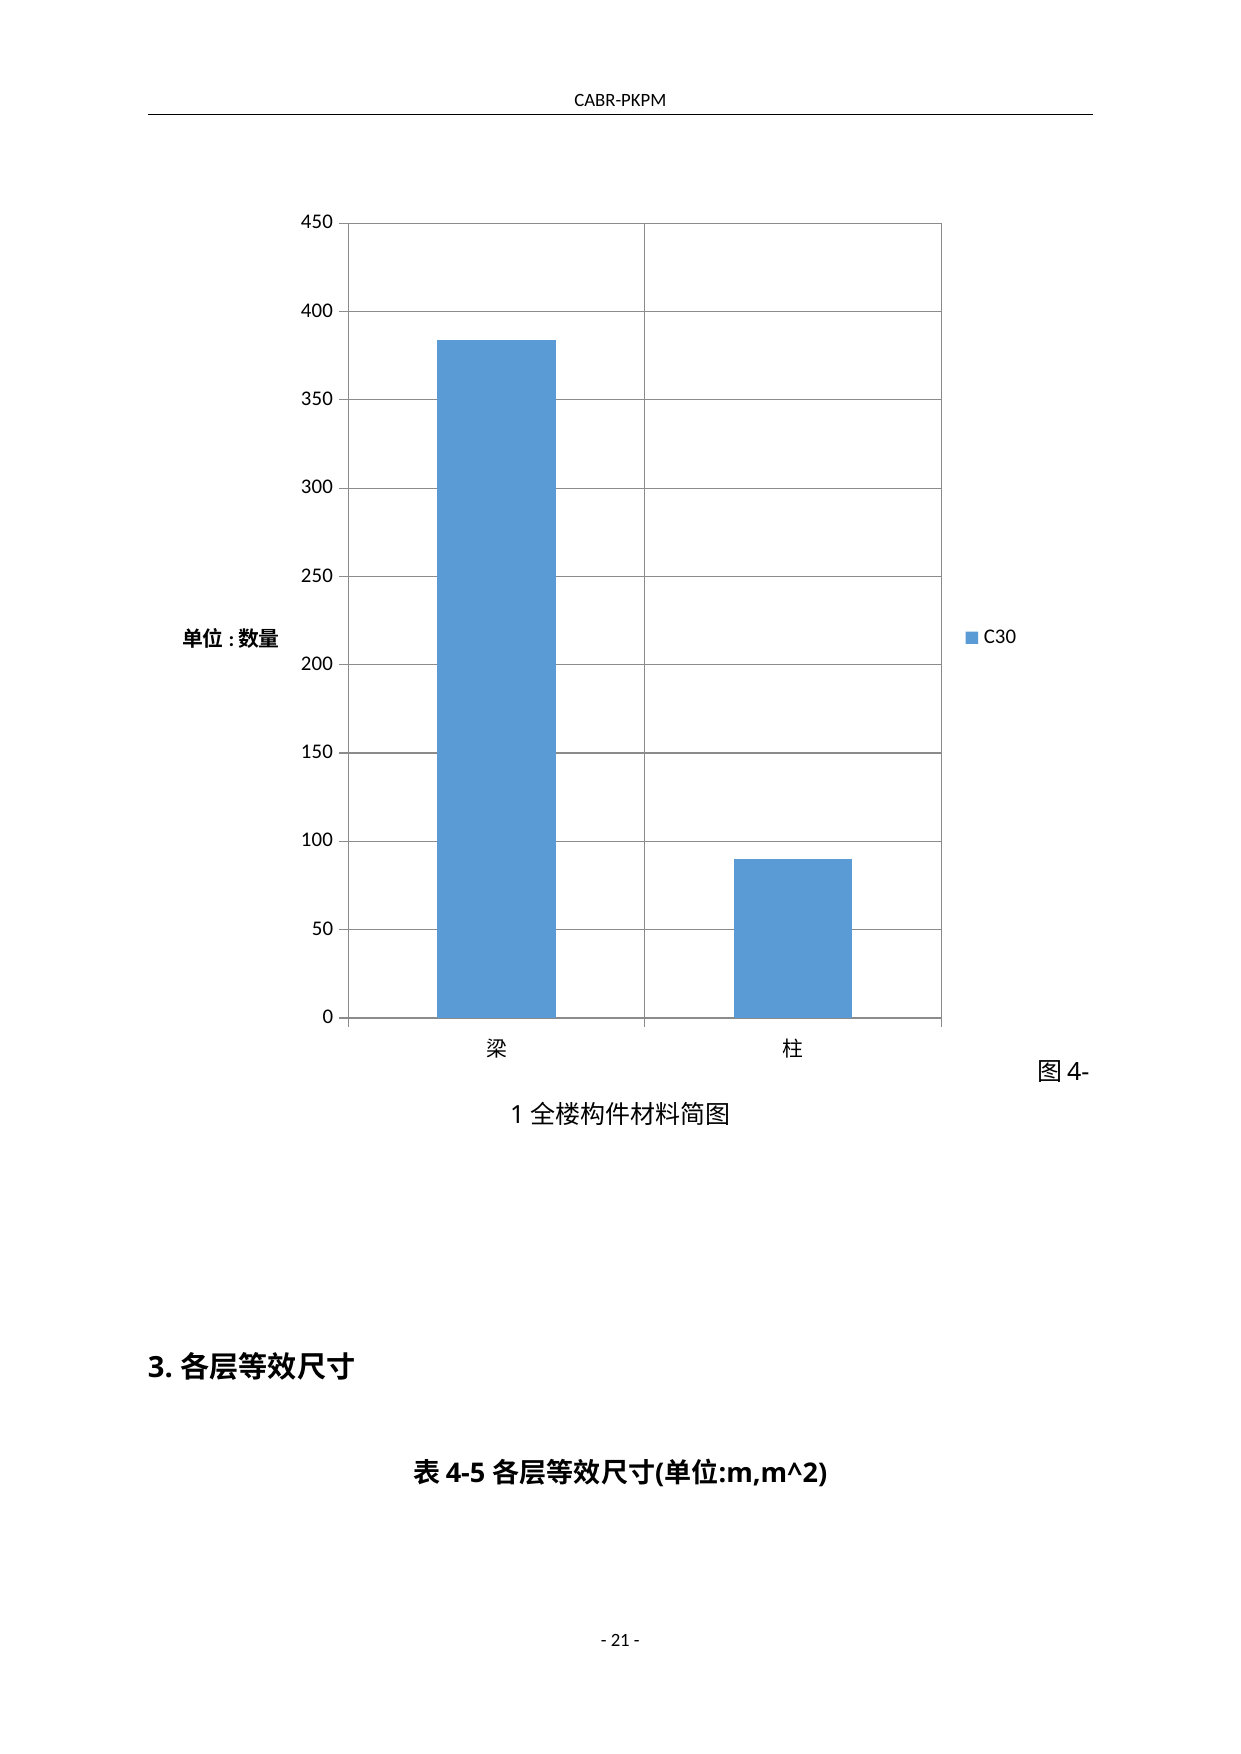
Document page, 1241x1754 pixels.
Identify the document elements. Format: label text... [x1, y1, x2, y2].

subtitle 3. 各层等效尺寸 [148, 1341, 1093, 1388]
text 表4-5 各层等效尺寸(单位:m,m^2) [148, 1447, 1093, 1494]
text 图4-1 全楼构件材料简图 [148, 194, 1093, 1136]
